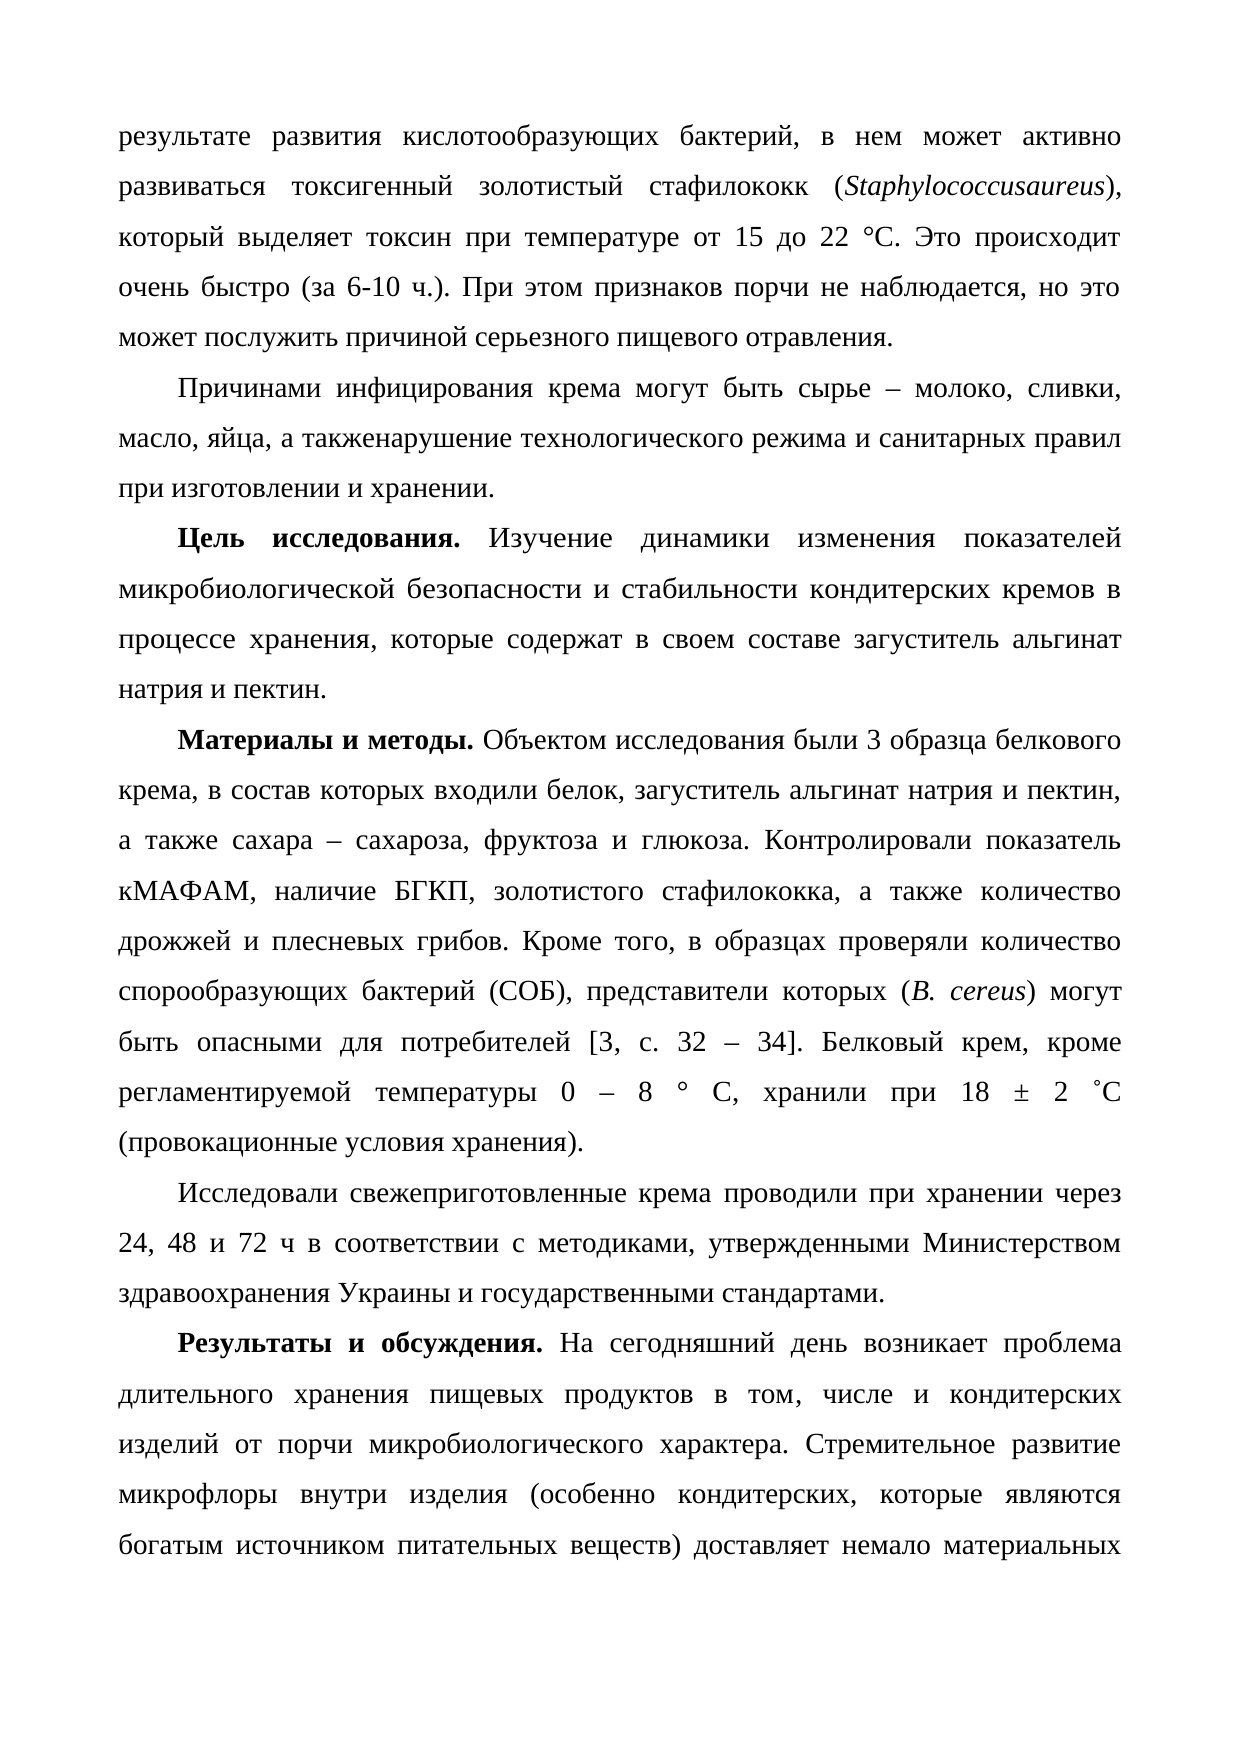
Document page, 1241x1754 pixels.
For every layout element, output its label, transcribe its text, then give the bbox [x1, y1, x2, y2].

text Материалы и методы. Объектом исследования были 3 образца белкового крема, в состав которых входили белок, загуститель альгинат натрия и пектин, а также сахара – сахароза, фруктоза и глюкоза. Контролировали показатель кМАФАМ, наличие БГКП, золотистого стафилококка, а также количество дрожжей и плесневых грибов. Кроме того, в образцах проверяли количество спорообразующих бактерий (СОБ), представители которых (В. cereus) могут быть опасными для потребителей [3, с. 32 – 34]. Белковый крем, кроме регламентируемой температуры 0 – 8 ° С, хранили при 18 ± 2 ˚С (провокационные условия хранения). [118, 722, 1122, 1158]
text Исследовали свежеприготовленные крема проводили при хранении через 24, 48 и 72 ч в соответствии с методиками, утвержденными Министерством здравоохранения Украины и государственными стандартами. [118, 1175, 1122, 1309]
text Цель исследования. Изучение динамики изменения показателей микробиологической безопасности и стабильности кондитерских кремов в процессе хранения, которые содержат в своем составе загуститель альгинат натрия и пектин. [118, 521, 1122, 705]
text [118, 118, 1122, 353]
text Причинами инфицирования крема могут быть сырье – молоко, сливки, масло, яйца, а такженарушение технологического режима и санитарных правил при изготовлении и хранении. [118, 370, 1122, 504]
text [118, 1326, 1122, 1560]
